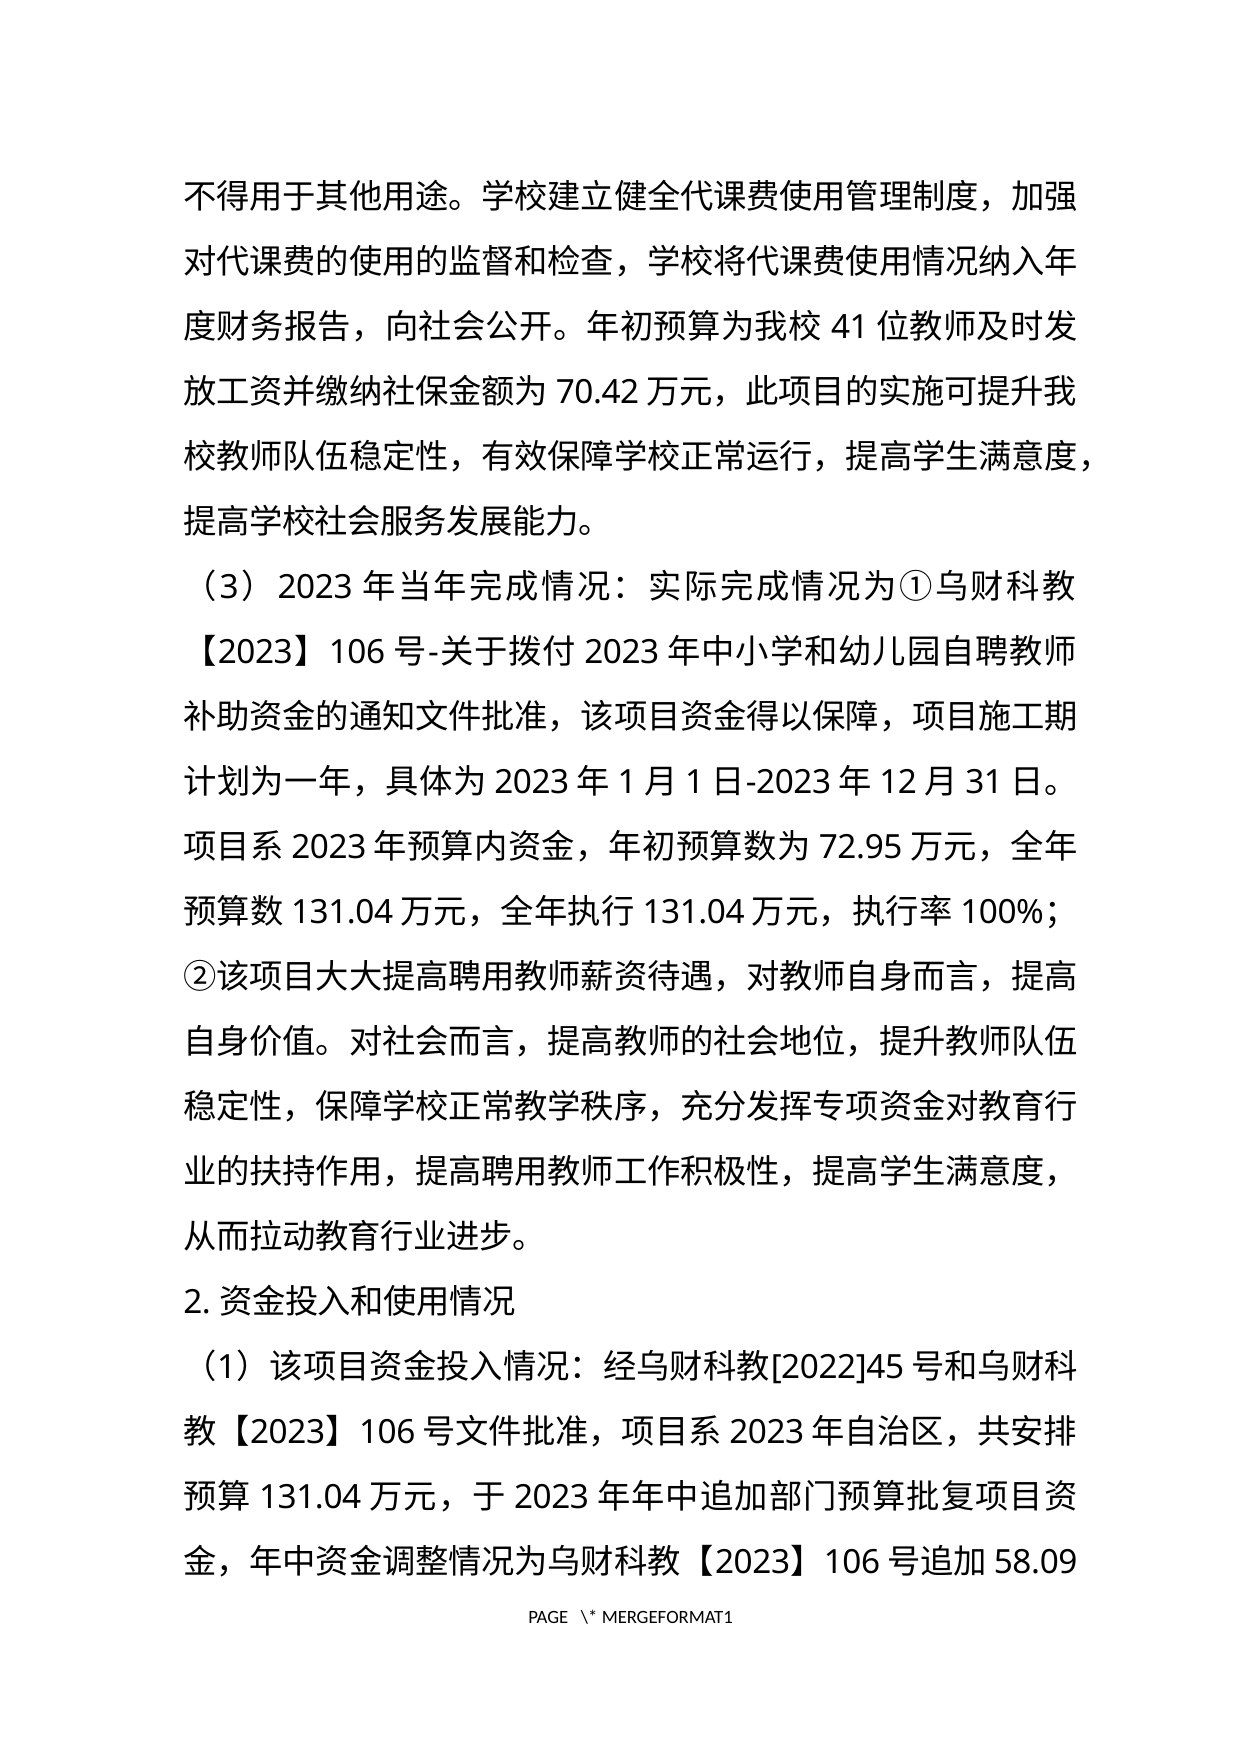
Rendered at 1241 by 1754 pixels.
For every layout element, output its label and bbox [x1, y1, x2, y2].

text [183, 162, 1078, 1592]
